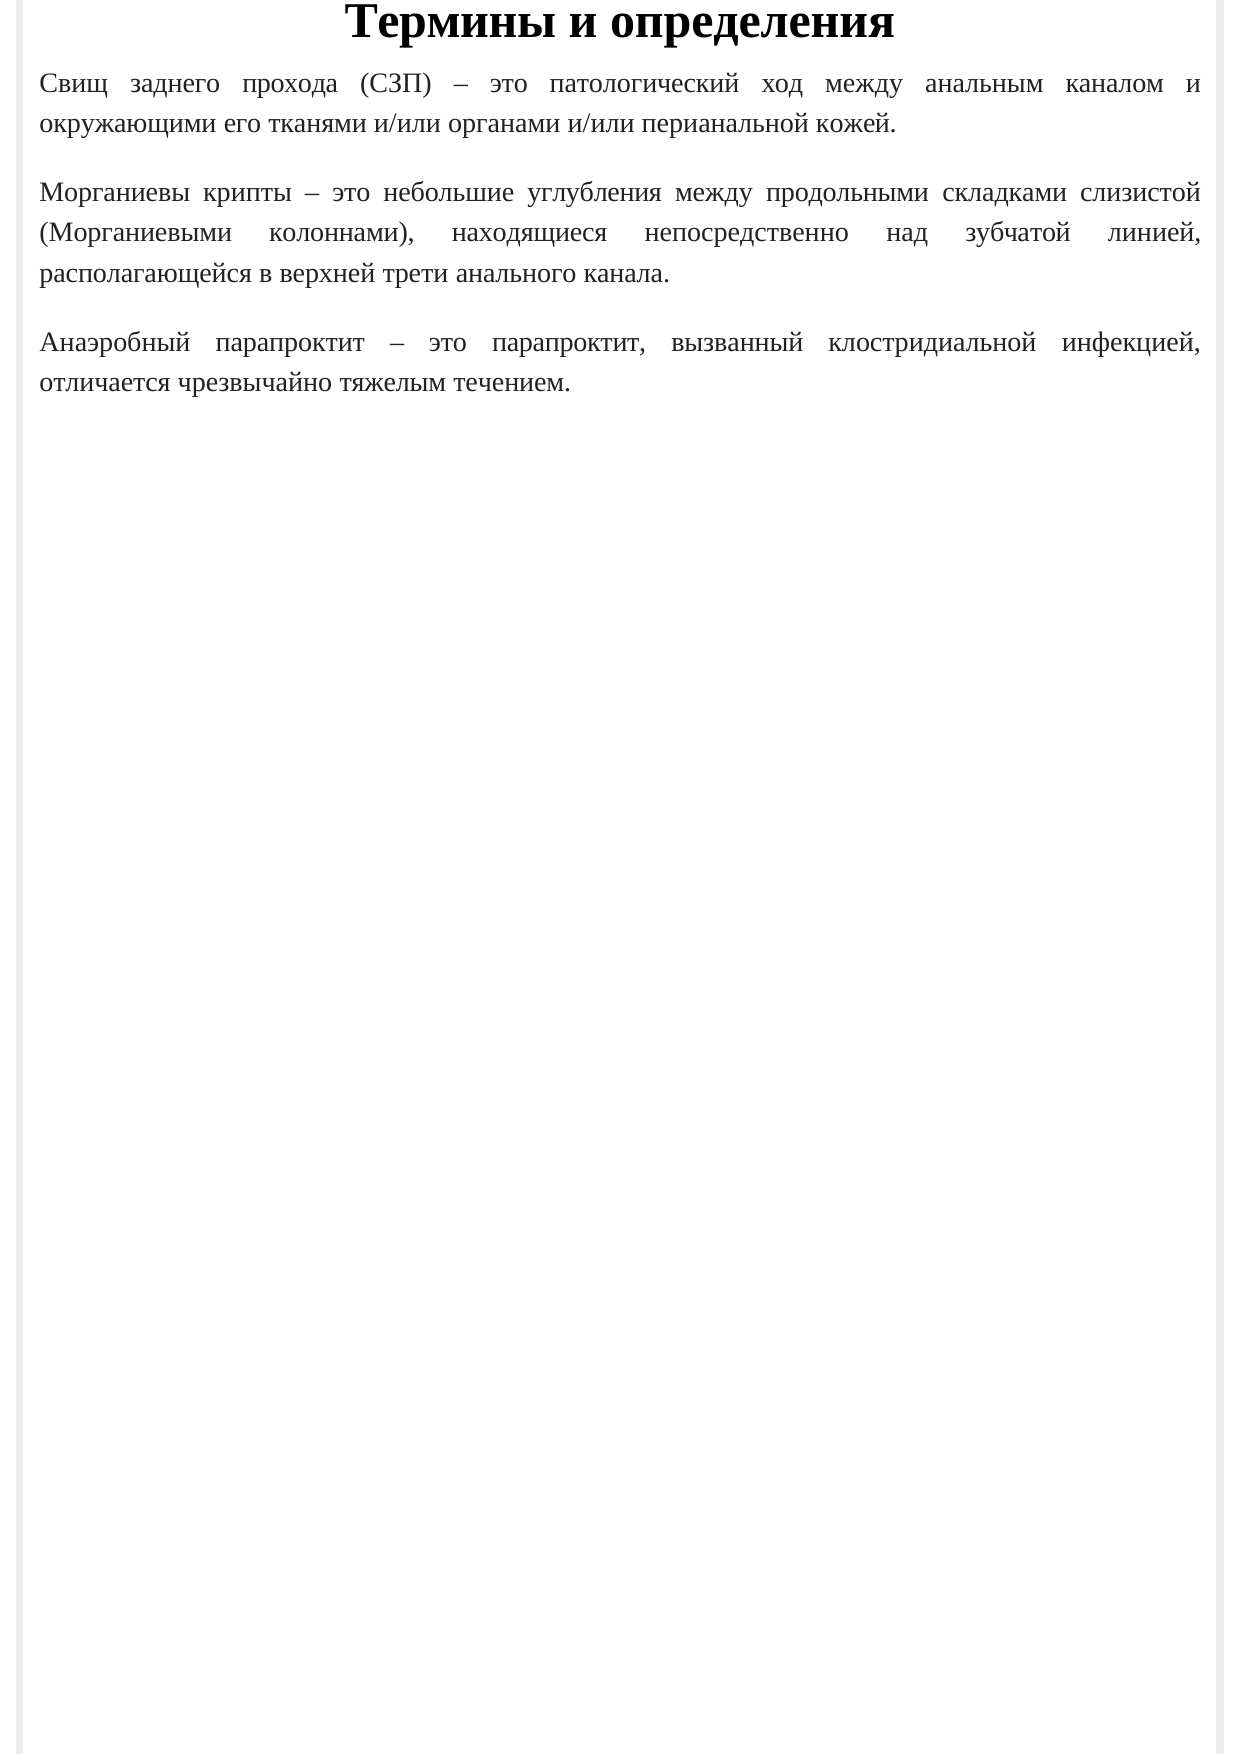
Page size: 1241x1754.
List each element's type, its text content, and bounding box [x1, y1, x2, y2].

subtitle Термины и определения [344, 0, 1236, 46]
text Морганиевы крипты – это небольшие углубления между продольными складками слизистой (Морганиевыми колоннами), находящиеся непосредственно над зубчатой линией, располагающейся в верхней трети анального канала. [39, 175, 1201, 288]
text Свищ заднего прохода (СЗП) – это патологический ход между анальным каналом и окружающими его тканями и/или органами и/или перианальной кожей. [39, 66, 1201, 138]
text Анаэробный парапроктит – это парапроктит, вызванный клостридиальной инфекцией, отличается чрезвычайно тяжелым течением. [39, 324, 1201, 397]
